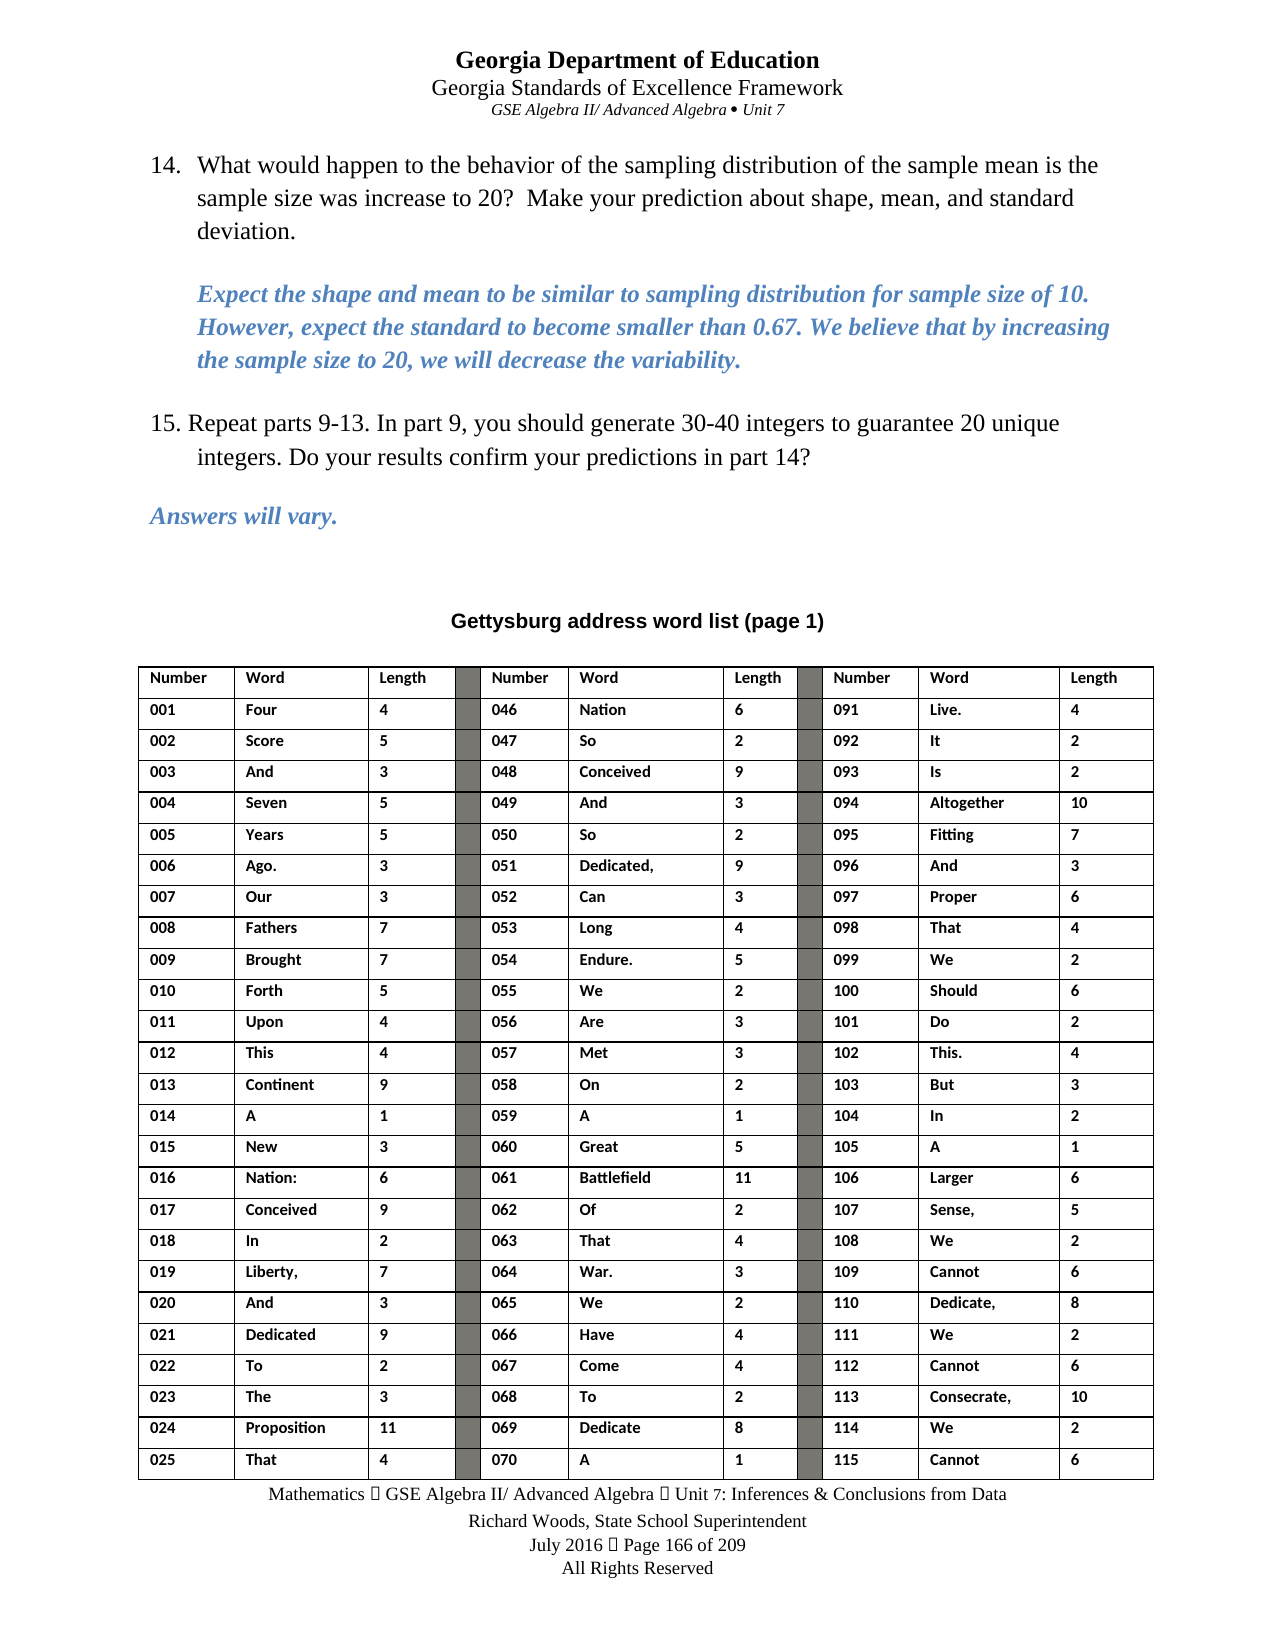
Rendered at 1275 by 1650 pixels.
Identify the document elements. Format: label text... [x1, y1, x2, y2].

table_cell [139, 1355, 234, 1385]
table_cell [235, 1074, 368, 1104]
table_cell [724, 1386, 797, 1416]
text Answers will vary. [150, 501, 1125, 530]
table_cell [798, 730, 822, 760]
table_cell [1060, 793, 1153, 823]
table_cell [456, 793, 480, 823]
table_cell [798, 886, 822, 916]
text 15. Repeat parts 9-13. In part 9, you should generate 30-40 integers to guarantee 20 unique integers. Do your results confirm your predictions in part 14? [150, 408, 1125, 470]
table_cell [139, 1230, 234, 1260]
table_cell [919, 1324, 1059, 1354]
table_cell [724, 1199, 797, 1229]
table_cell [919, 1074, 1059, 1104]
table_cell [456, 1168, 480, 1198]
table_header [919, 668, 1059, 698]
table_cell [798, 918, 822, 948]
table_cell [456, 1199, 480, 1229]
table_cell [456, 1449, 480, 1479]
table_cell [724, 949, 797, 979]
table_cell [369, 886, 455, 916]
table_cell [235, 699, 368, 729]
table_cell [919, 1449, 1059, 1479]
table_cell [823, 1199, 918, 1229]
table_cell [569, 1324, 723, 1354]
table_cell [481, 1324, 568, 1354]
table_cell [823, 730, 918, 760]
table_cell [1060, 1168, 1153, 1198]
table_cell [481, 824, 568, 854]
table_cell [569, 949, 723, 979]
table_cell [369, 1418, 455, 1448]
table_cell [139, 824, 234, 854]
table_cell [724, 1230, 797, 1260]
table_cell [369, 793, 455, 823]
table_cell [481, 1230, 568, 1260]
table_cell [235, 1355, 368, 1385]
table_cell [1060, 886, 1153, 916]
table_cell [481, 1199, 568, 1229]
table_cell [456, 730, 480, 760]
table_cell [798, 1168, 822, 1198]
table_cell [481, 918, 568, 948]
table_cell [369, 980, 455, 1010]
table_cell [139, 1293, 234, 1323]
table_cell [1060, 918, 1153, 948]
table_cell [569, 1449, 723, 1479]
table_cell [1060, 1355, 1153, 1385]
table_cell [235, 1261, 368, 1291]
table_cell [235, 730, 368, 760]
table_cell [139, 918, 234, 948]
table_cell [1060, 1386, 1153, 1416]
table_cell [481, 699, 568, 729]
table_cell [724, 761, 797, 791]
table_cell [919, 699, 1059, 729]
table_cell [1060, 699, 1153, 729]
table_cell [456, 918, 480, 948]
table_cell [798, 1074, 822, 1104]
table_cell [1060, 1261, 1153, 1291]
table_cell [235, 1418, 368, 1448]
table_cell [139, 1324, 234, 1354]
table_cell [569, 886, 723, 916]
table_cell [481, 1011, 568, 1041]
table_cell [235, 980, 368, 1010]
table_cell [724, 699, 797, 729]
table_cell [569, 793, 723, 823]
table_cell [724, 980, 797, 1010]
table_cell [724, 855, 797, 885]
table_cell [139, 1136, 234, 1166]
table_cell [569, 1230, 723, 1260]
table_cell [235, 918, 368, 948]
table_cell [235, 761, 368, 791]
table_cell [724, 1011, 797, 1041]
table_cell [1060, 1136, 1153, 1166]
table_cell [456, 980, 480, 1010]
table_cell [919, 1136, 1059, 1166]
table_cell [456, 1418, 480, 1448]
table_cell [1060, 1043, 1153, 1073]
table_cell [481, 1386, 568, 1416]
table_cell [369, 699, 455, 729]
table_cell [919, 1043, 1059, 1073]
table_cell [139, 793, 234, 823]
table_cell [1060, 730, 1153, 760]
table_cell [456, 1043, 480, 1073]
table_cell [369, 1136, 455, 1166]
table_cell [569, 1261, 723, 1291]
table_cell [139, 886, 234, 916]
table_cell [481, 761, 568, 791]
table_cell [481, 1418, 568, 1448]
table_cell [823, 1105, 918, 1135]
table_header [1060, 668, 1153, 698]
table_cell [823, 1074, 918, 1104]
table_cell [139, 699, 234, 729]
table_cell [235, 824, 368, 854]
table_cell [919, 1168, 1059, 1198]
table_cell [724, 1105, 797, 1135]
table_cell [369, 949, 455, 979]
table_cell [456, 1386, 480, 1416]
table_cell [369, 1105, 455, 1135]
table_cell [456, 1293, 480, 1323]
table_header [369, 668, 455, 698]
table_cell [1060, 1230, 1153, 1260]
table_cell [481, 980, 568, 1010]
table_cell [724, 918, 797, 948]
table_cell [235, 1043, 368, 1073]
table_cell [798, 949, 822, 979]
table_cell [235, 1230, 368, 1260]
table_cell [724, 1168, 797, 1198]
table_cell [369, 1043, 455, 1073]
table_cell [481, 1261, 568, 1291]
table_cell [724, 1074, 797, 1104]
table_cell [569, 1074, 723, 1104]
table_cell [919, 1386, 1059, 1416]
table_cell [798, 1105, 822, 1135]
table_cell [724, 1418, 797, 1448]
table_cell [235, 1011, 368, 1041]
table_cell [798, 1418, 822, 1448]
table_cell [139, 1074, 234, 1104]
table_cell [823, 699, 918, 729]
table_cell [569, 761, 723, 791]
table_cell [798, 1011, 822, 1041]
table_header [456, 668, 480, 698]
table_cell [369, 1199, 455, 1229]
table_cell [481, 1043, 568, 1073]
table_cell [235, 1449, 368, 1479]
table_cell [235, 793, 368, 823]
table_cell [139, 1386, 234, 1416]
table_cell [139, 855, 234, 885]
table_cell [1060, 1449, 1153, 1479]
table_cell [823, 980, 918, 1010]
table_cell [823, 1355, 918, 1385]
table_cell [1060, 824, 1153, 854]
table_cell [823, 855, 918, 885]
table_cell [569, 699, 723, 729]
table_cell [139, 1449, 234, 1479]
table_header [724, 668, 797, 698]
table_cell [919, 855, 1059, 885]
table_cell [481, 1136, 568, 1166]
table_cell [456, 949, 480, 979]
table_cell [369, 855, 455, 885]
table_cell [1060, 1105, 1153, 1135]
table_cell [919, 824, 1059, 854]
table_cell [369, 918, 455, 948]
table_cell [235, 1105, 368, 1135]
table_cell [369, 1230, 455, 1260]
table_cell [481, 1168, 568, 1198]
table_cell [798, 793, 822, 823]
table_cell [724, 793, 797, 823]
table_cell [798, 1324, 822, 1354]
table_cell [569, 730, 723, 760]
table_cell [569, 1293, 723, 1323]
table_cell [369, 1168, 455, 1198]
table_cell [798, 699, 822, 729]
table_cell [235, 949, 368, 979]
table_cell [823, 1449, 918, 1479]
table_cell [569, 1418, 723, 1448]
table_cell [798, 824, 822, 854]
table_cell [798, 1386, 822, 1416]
text Expect the shape and mean to be similar to sampling distribution for sample size of 10. However, expect the standard to become smaller than 0.67. We believe that by increasing the sample size to 20, we will decrease the variability. [197, 279, 1125, 374]
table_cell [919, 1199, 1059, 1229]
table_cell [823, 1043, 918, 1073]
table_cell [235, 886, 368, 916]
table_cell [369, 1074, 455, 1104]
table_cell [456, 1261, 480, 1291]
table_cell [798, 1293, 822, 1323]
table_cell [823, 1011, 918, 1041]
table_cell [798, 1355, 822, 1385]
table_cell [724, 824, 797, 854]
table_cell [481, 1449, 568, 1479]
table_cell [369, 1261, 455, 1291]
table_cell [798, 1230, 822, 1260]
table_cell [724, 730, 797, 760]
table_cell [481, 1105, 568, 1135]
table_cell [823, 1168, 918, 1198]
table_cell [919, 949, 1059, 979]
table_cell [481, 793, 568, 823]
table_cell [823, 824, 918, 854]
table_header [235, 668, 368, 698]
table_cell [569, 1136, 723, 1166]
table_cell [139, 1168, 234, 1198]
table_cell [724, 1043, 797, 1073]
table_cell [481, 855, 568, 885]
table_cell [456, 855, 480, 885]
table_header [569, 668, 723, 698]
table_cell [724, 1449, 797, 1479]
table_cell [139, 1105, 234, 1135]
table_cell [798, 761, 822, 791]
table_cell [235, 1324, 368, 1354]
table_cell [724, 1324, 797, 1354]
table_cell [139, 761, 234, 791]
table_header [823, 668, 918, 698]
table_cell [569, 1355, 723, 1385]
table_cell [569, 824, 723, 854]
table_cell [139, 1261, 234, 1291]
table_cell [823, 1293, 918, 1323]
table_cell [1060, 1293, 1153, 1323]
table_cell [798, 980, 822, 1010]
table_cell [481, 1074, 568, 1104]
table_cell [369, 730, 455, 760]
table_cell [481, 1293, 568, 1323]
text Gettysburg address word list (page 1) [150, 609, 1125, 633]
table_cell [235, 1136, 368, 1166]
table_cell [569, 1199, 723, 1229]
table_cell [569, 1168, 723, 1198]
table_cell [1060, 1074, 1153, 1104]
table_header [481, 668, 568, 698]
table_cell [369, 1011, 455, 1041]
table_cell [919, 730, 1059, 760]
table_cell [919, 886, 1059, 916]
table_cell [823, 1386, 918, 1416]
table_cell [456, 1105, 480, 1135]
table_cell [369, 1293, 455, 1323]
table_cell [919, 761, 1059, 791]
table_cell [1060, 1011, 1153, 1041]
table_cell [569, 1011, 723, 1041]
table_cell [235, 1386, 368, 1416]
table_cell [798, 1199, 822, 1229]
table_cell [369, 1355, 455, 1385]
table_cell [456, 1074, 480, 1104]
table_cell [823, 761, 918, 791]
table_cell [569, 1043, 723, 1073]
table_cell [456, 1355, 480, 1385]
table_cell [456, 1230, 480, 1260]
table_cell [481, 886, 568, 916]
text 14. What would happen to the behavior of the sampling distribution of the sample mean is the sample size was increase to 20? Make your prediction about shape, mean, and standard deviation. [150, 150, 1125, 245]
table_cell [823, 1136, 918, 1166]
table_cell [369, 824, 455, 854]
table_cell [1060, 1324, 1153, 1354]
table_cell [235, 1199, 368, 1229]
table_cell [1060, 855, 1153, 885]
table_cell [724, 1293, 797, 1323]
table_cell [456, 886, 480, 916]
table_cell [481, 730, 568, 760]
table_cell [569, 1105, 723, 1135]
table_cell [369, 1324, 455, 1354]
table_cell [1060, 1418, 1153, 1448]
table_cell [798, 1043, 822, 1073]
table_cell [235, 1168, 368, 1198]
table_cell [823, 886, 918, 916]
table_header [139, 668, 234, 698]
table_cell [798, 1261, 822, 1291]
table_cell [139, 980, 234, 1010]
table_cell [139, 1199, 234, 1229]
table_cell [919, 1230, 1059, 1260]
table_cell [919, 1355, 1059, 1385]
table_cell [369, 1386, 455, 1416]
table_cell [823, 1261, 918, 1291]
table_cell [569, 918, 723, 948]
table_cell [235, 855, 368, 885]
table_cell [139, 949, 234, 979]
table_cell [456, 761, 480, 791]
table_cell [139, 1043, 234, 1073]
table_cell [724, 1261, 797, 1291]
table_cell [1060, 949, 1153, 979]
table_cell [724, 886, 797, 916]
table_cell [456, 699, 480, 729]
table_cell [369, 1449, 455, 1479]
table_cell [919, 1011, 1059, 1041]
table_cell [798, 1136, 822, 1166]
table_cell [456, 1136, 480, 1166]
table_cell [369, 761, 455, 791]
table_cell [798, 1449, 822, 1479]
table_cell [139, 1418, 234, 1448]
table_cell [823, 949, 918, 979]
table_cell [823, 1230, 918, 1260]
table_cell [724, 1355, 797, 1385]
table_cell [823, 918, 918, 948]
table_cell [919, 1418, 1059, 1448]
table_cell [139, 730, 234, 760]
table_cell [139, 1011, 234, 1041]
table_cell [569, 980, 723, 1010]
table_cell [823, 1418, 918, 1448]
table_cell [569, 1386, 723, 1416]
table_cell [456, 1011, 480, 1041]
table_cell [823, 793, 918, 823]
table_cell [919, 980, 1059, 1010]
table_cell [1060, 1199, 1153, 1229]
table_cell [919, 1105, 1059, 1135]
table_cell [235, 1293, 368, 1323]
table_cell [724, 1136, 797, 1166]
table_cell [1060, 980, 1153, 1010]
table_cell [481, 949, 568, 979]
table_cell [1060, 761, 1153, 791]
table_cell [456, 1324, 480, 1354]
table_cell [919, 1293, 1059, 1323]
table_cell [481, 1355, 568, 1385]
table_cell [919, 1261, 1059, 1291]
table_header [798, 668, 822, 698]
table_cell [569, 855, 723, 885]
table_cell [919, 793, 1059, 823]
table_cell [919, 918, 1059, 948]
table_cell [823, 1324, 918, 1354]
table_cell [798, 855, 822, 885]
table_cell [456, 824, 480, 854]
